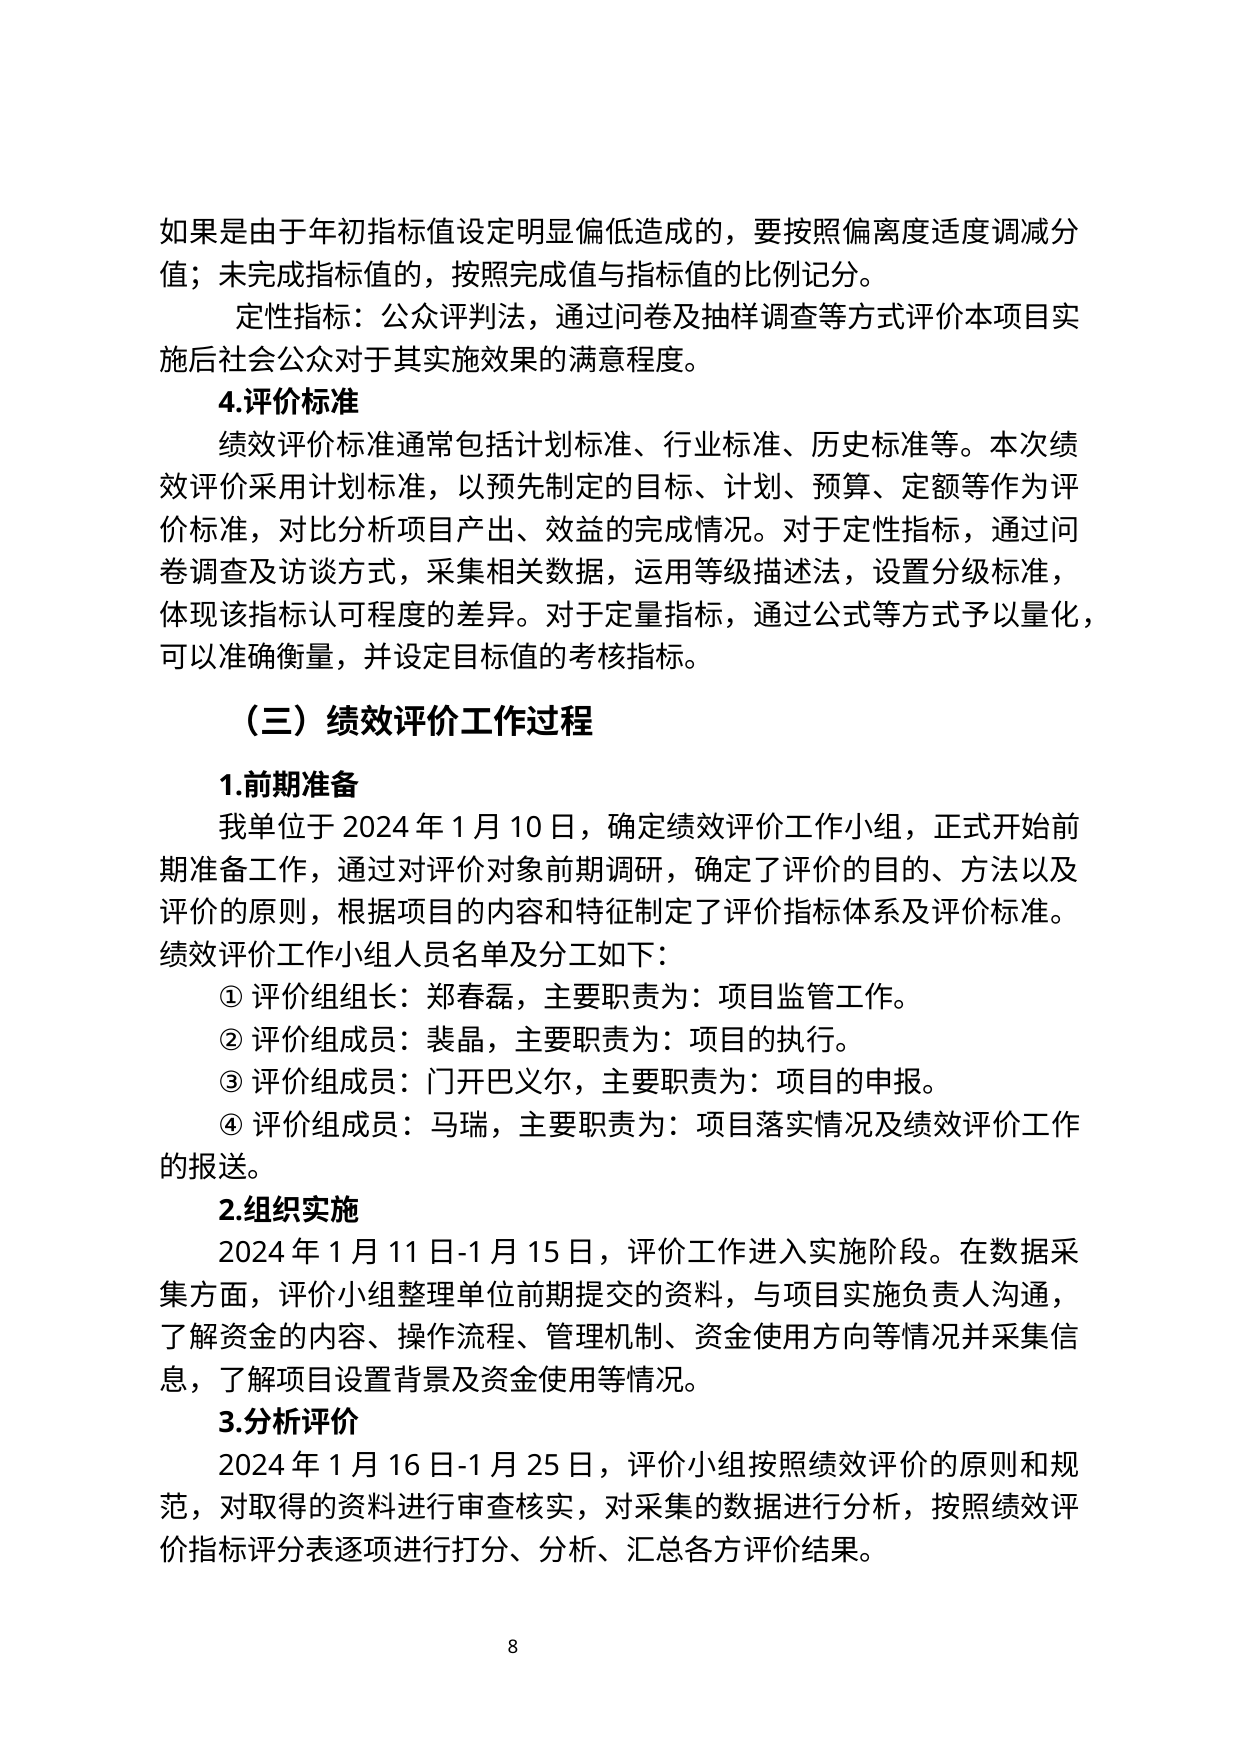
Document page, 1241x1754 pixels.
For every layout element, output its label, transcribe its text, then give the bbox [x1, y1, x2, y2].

text 绩效评价标准通常包括计划标准、行业标准、历史标准等。本次绩效评价采用计划标准，以预先制定的目标、计划、预算、定额等作为评价标准，对比分析项目产出、效益的完成情况。对于定性指标，通过问卷调查及访谈方式，采集相关数据，运用等级描述法，设置分级标准，体现该指标认可程度的差异。对于定量指标，通过公式等方式予以量化，可以准确衡量，并设定目标值的考核指标。 [159, 421, 1081, 676]
text ② 评价组成员：裴晶，主要职责为：项目的执行。 [159, 1016, 1081, 1059]
text ④ 评价组成员：马瑞，主要职责为：项目落实情况及绩效评价工作的报送。 [159, 1101, 1081, 1186]
subtitle 3.分析评价 [159, 1399, 1081, 1441]
text 2024年1月11日-1月15日，评价工作进入实施阶段。在数据采集方面，评价小组整理单位前期提交的资料，与项目实施负责人沟通，了解资金的内容、操作流程、管理机制、资金使用方向等情况并采集信息，了解项目设置背景及资金使用等情况。 [159, 1229, 1081, 1399]
subtitle （三）绩效评价工作过程 [159, 676, 1081, 761]
text 我单位于2024年1月10日，确定绩效评价工作小组，正式开始前期准备工作，通过对评价对象前期调研，确定了评价的目的、方法以及评价的原则，根据项目的内容和特征制定了评价指标体系及评价标准。绩效评价工作小组人员名单及分工如下： [159, 804, 1081, 974]
subtitle 4.评价标准 [159, 379, 1081, 421]
text ① 评价组组长：郑春磊，主要职责为：项目监管工作。 [159, 974, 1081, 1016]
text ③ 评价组成员：门开巴义尔，主要职责为：项目的申报。 [159, 1059, 1081, 1101]
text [159, 209, 1081, 294]
subtitle 1.前期准备 [159, 761, 1081, 804]
text 2024年1月16日-1月25日，评价小组按照绩效评价的原则和规范，对取得的资料进行审查核实，对采集的数据进行分析，按照绩效评价指标评分表逐项进行打分、分析、汇总各方评价结果。 [159, 1441, 1081, 1569]
subtitle 2.组织实施 [159, 1186, 1081, 1229]
text 定性指标：公众评判法，通过问卷及抽样调查等方式评价本项目实施后社会公众对于其实施效果的满意程度。 [159, 294, 1081, 379]
